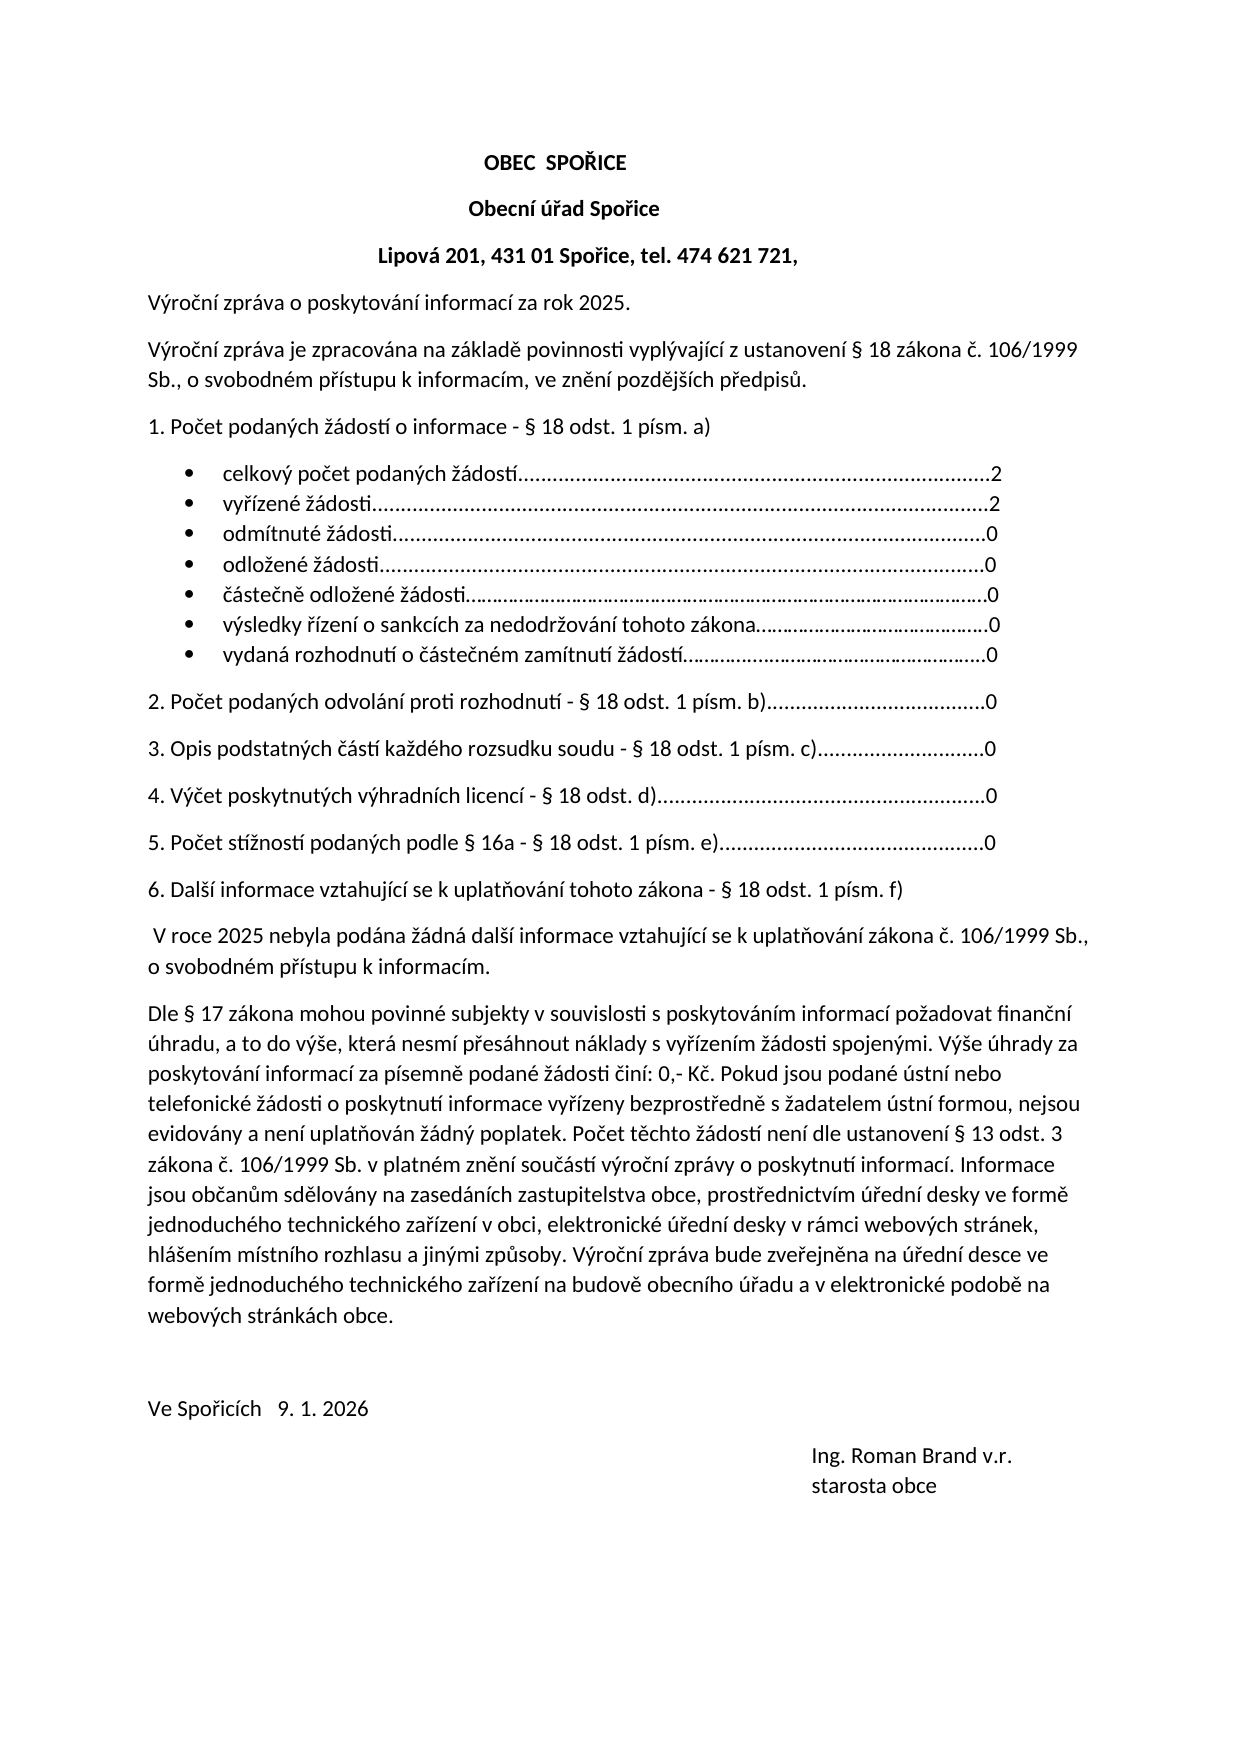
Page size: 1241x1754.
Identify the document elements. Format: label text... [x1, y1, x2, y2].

text 1. Počet podaných žádostí o informace - § 18 odst. 1 písm. a) [148, 412, 1093, 440]
list odložené žádosti.........................................................................................................0 [185, 550, 1093, 578]
list částečně odložené žádosti………………………………………………………………………………………0 [185, 580, 1093, 608]
list vydaná rozhodnutí o částečném zamítnutí žádostí…………....…………………………………..0 [185, 640, 1093, 668]
text 2. Počet podaných odvolání proti rozhodnutí - § 18 odst. 1 písm. b)......................................0 [148, 687, 1093, 715]
list celkový počet podaných žádostí..................................................................................2 [185, 459, 1093, 487]
text Výroční zpráva o poskytování informací za rok 2025. [148, 288, 1093, 316]
text 6. Další informace vztahující se k uplatňování tohoto zákona - § 18 odst. 1 písm. f) [148, 875, 1093, 903]
text Dle § 17 zákona mohou povinné subjekty v souvislosti s poskytováním informací požadovat finanční úhradu, a to do výše, která nesmí přesáhnout náklady s vyřízením žádosti spojenými. Výše úhrady za poskytování informací za písemně podané žádosti činí: 0,- Kč. Pokud jsou podané ústní nebo telefonické žádosti o poskytnutí informace vyřízeny bezprostředně s žadatelem ústní formou, nejsou evidovány a není uplatňován žádný poplatek. Počet těchto žádostí není dle ustanovení § 13 odst. 3 zákona č. 106/1999 Sb. v platném znění součástí výroční zprávy o poskytnutí informací. Informace jsou občanům sdělovány na zasedáních zastupitelstva obce, prostřednictvím úřední desky ve formě jednoduchého technického zařízení v obci, elektronické úřední desky v rámci webových stránek, hlášením místního rozhlasu a jinými způsoby. Výroční zpráva bude zveřejněna na úřední desce ve formě jednoduchého technického zařízení na budově obecního úřadu a v elektronické podobě na webových stránkách obce. [148, 999, 1093, 1329]
list výsledky řízení o sankcích za nedodržování tohoto zákona……………………………………..0 [185, 610, 1093, 638]
text V roce 2025 nebyla podána žádná další informace vztahující se k uplatňování zákona č. 106/1999 Sb., o svobodném přístupu k informacím. [148, 922, 1093, 980]
text OBEC SPOŘICE [369, 148, 1093, 176]
text Obecní úřad Spořice [369, 194, 1093, 222]
list vyřízené žádosti...........................................................................................................2 [185, 489, 1093, 517]
list odmítnuté žádosti.......................................................................................................0 [185, 519, 1093, 547]
text Výroční zpráva je zpracována na základě povinnosti vyplývající z ustanovení § 18 zákona č. 106/1999 Sb., o svobodném přístupu k informacím, ve znění pozdějších předpisů. [148, 335, 1093, 393]
text 4. Výčet poskytnutých výhradních licencí - § 18 odst. d).........................................................0 [148, 781, 1093, 809]
text Ing. Roman Brand v.r. starosta obce [811, 1441, 1093, 1499]
text Lipová 201, 431 01 Spořice, tel. 474 621 721, [221, 241, 1093, 269]
text 3. Opis podstatných částí každého rozsudku soudu - § 18 odst. 1 písm. c).............................0 [148, 734, 1093, 762]
text 5. Počet stížností podaných podle § 16a - § 18 odst. 1 písm. e)..............................................0 [148, 828, 1093, 856]
text Ve Spořicích 9. 1. 2026 [148, 1394, 1093, 1422]
